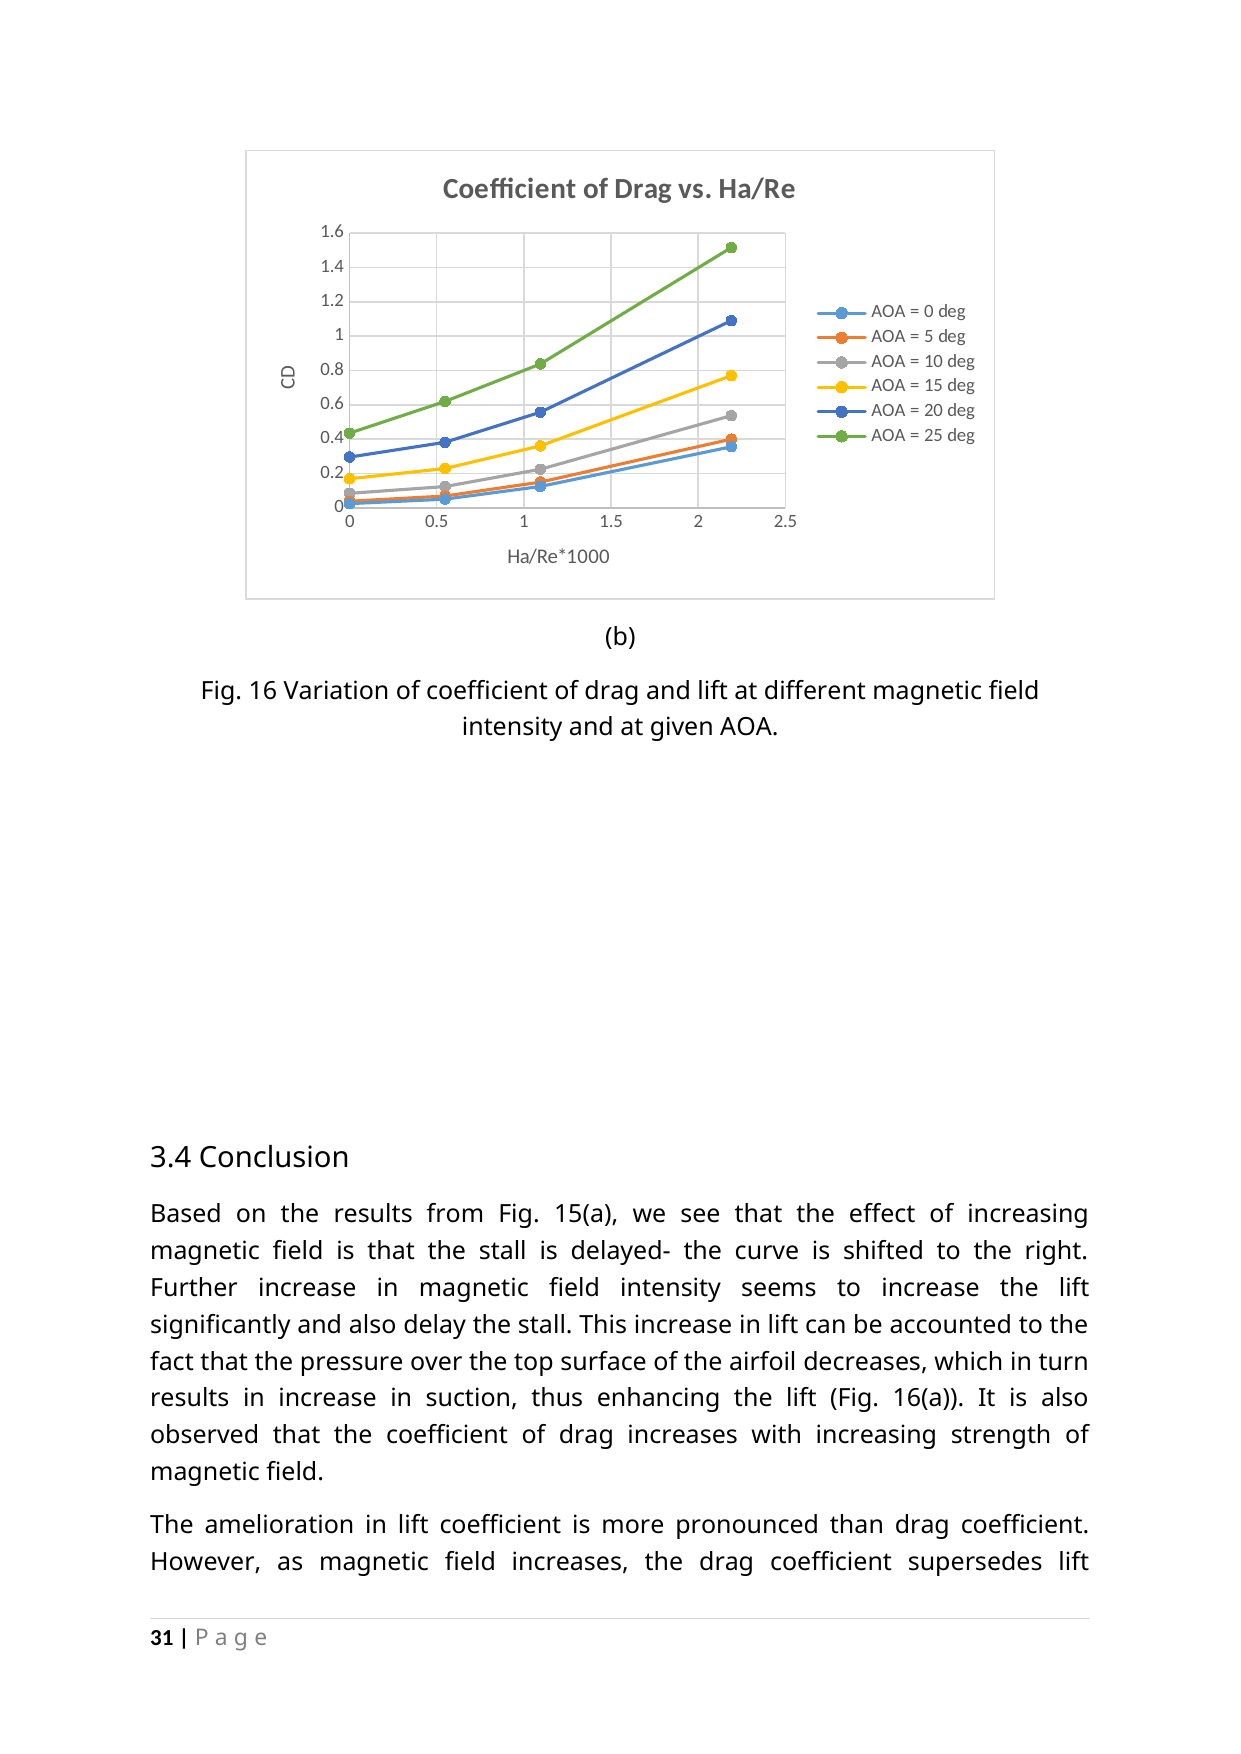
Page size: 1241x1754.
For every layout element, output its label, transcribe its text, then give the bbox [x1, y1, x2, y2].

text Based on the results from Fig. 15(a), we see that the effect of increasing magnetic field is that the stall is delayed- the curve is shifted to the right. Further increase in magnetic field intensity seems to increase the lift significantly and also delay the stall. This increase in lift can be accounted to the fact that the pressure over the top surface of the airfoil decreases, which in turn results in increase in suction, thus enhancing the lift (Fig. 16(a)). It is also observed that the coefficient of drag increases with increasing strength of magnetic field. [150, 1196, 1090, 1487]
text Fig. 16 Variation of coefficient of drag and lift at different magnetic field intensity and at given AOA. [150, 672, 1090, 743]
text (b) [150, 619, 1090, 653]
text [150, 1507, 1090, 1578]
text 3.4 Conclusion [150, 1137, 1090, 1176]
